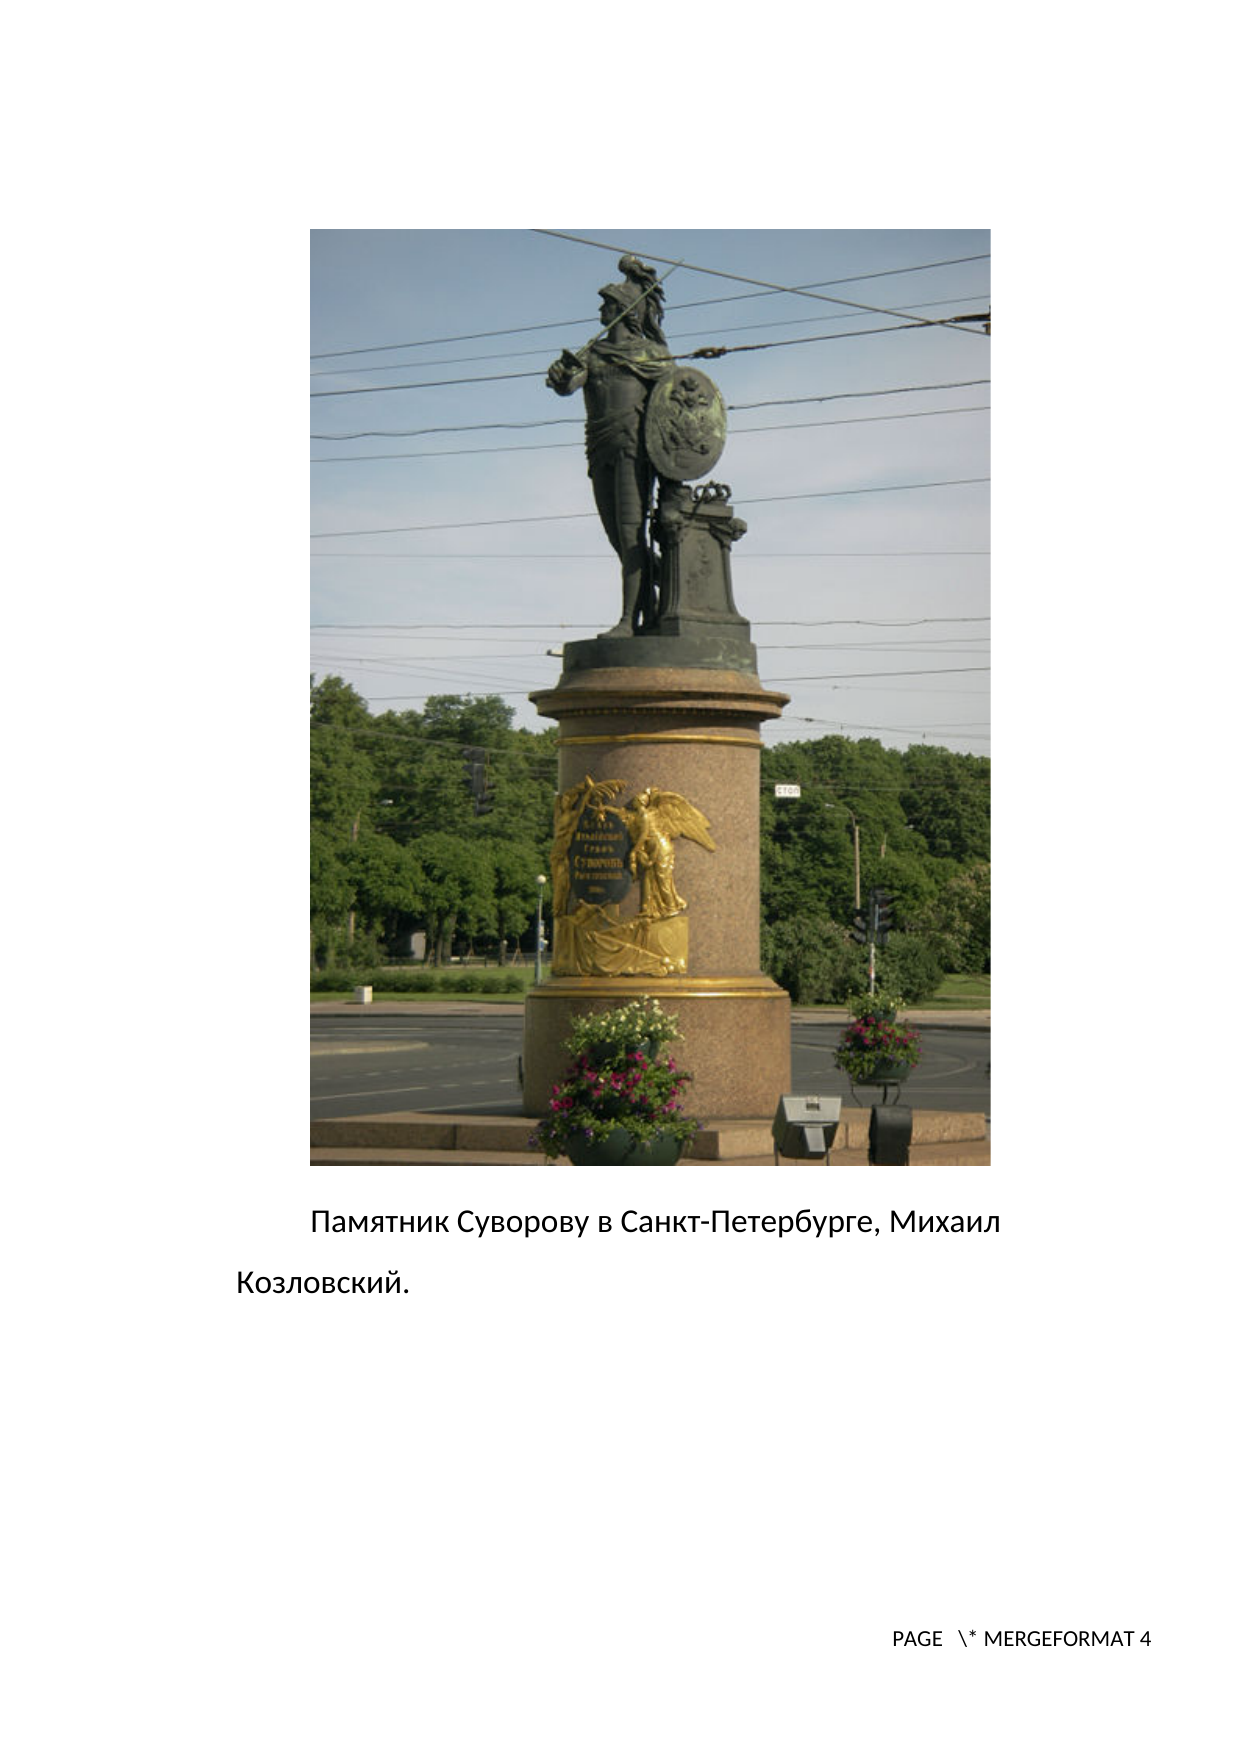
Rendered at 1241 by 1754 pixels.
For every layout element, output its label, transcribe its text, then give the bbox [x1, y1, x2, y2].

picture [310, 229, 991, 1166]
text Памятник Суворову в Санкт-Петербурге, Михаил Козловский. [236, 1200, 1152, 1302]
